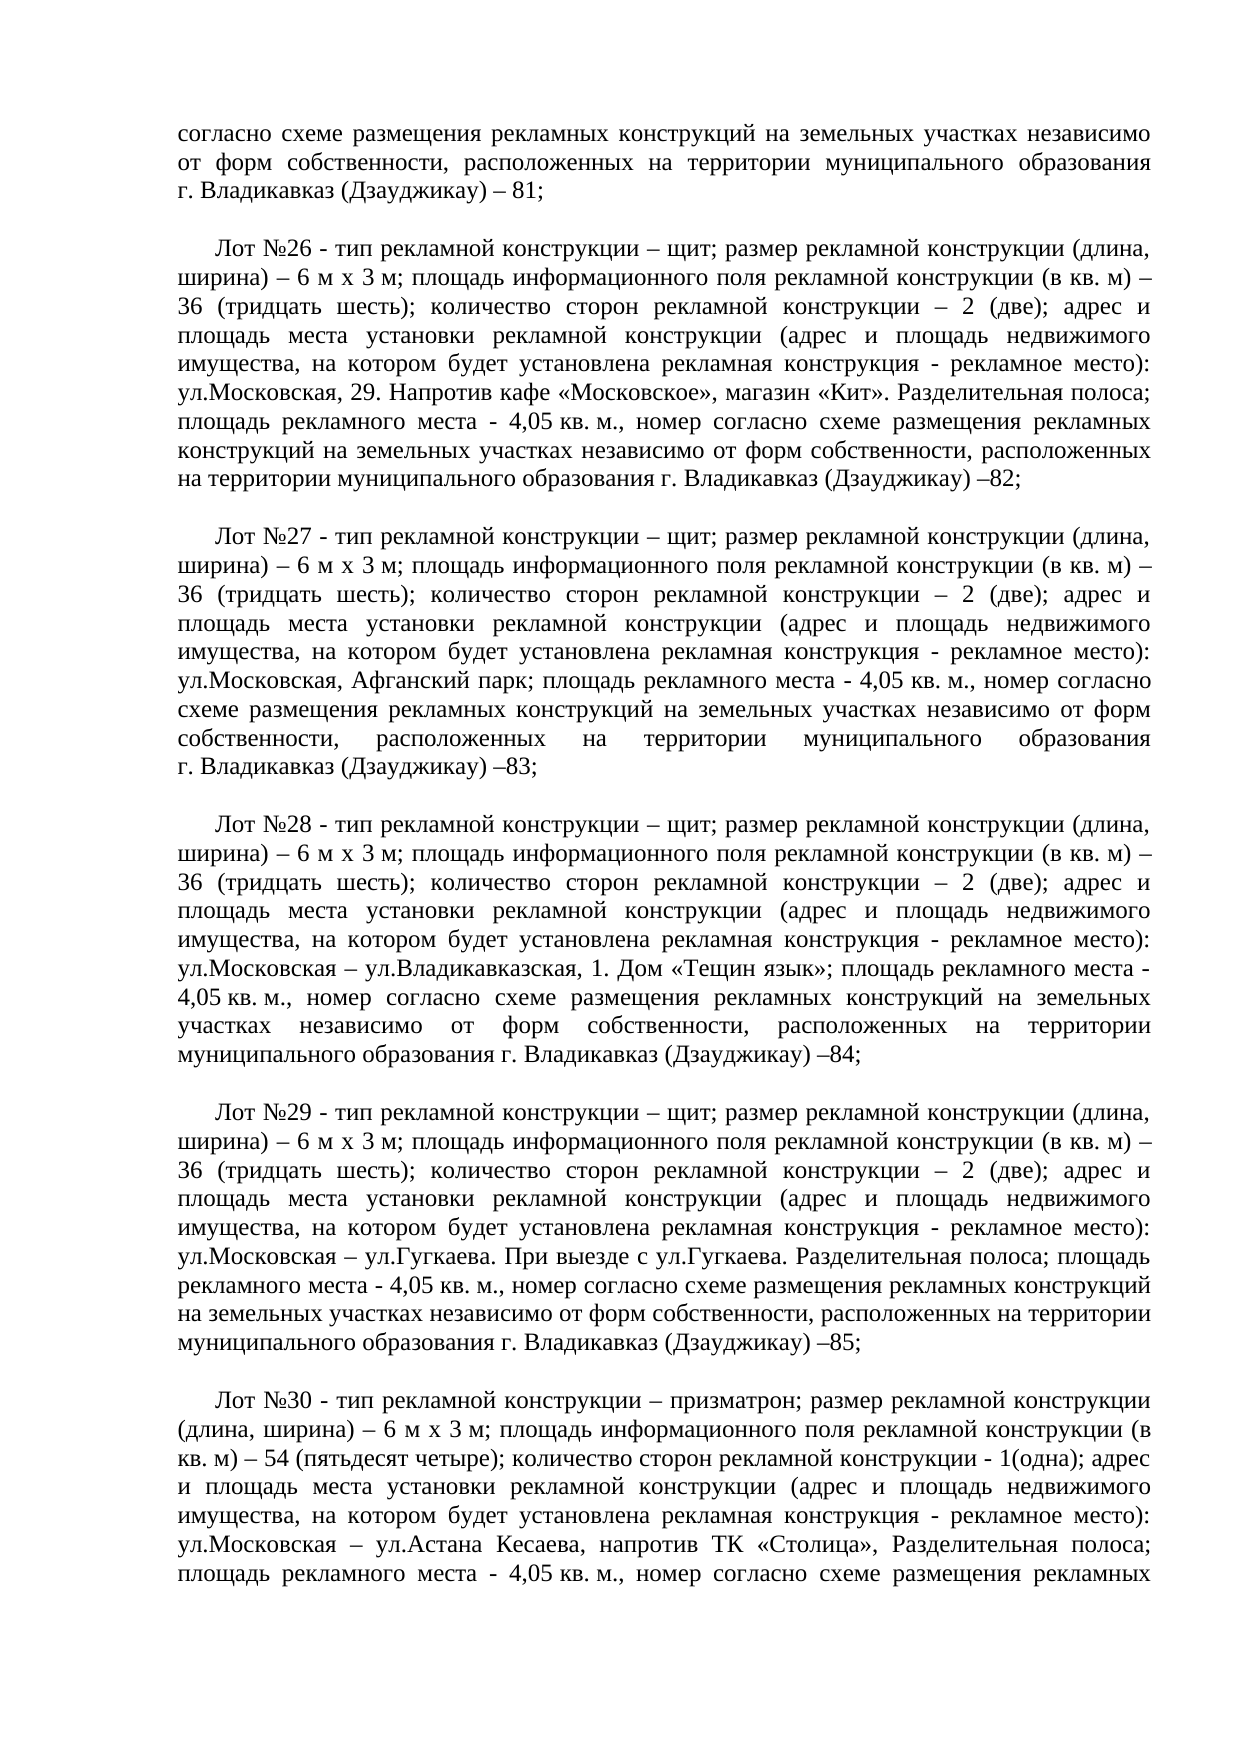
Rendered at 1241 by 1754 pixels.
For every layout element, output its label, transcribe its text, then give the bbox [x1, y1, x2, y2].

text Лот №26 - тип рекламной конструкции – щит; размер рекламной конструкции (длина, ширина) – 6 м х 3 м; площадь информационного поля рекламной конструкции (в кв. м) – 36 (тридцать шесть); количество сторон рекламной конструкции – 2 (две); адрес и площадь места установки рекламной конструкции (адрес и площадь недвижимого имущества, на котором будет установлена рекламная конструкция - рекламное место): ул.Московская, 29. Напротив кафе «Московское», магазин «Кит». Разделительная полоса; площадь рекламного места - 4,05 кв. м., номер согласно схеме размещения рекламных конструкций на земельных участках независимо от форм собственности, расположенных на территории муниципального образования г. Владикавказ (Дзауджикау) –82; [177, 233, 1152, 492]
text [177, 118, 1152, 204]
text Лот №29 - тип рекламной конструкции – щит; размер рекламной конструкции (длина, ширина) – 6 м х 3 м; площадь информационного поля рекламной конструкции (в кв. м) – 36 (тридцать шесть); количество сторон рекламной конструкции – 2 (две); адрес и площадь места установки рекламной конструкции (адрес и площадь недвижимого имущества, на котором будет установлена рекламная конструкция - рекламное место): ул.Московская – ул.Гугкаева. При выезде с ул.Гугкаева. Разделительная полоса; площадь рекламного места - 4,05 кв. м., номер согласно схеме размещения рекламных конструкций на земельных участках независимо от форм собственности, расположенных на территории муниципального образования г. Владикавказ (Дзауджикау) –85; [177, 1097, 1152, 1356]
text Лот №27 - тип рекламной конструкции – щит; размер рекламной конструкции (длина, ширина) – 6 м х 3 м; площадь информационного поля рекламной конструкции (в кв. м) – 36 (тридцать шесть); количество сторон рекламной конструкции – 2 (две); адрес и площадь места установки рекламной конструкции (адрес и площадь недвижимого имущества, на котором будет установлена рекламная конструкция - рекламное место): ул.Московская, Афганский парк; площадь рекламного места - 4,05 кв. м., номер согласно схеме размещения рекламных конструкций на земельных участках независимо от форм собственности, расположенных на территории муниципального образования г. Владикавказ (Дзауджикау) –83; [177, 521, 1152, 780]
text Лот №28 - тип рекламной конструкции – щит; размер рекламной конструкции (длина, ширина) – 6 м х 3 м; площадь информационного поля рекламной конструкции (в кв. м) – 36 (тридцать шесть); количество сторон рекламной конструкции – 2 (две); адрес и площадь места установки рекламной конструкции (адрес и площадь недвижимого имущества, на котором будет установлена рекламная конструкция - рекламное место): ул.Московская – ул.Владикавказская, 1. Дом «Тещин язык»; площадь рекламного места - 4,05 кв. м., номер согласно схеме размещения рекламных конструкций на земельных участках независимо от форм собственности, расположенных на территории муниципального образования г. Владикавказ (Дзауджикау) –84; [177, 809, 1152, 1068]
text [177, 1385, 1152, 1586]
